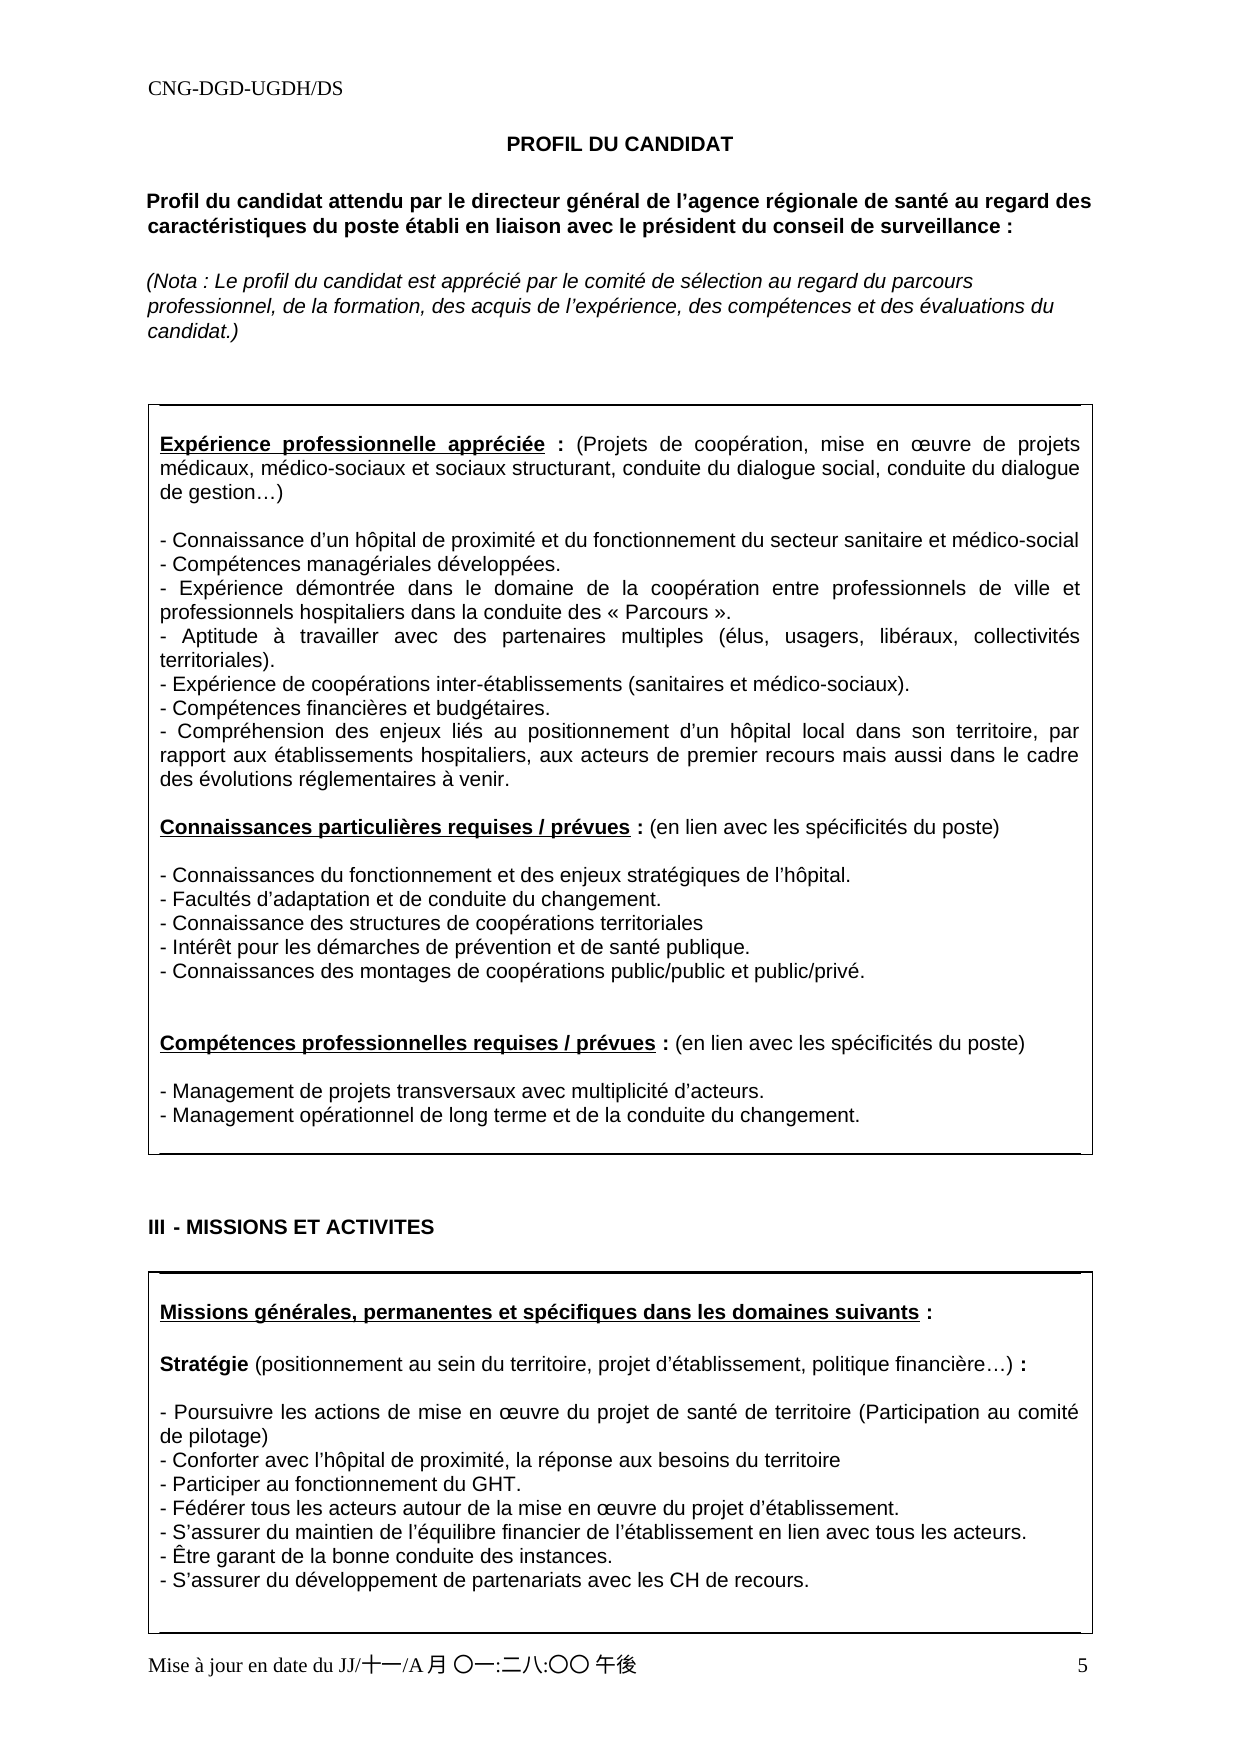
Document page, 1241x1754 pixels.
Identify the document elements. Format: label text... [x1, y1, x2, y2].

text Profil du candidat attendu par le directeur général de l’agence régionale de santé au regard des caractéristiques du poste établi en liaison avec le président du conseil de surveillance : [146, 189, 1093, 237]
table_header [149, 1273, 1092, 1633]
subtitle PROFIL DU CANDIDAT [148, 132, 1092, 156]
text (Nota : Le profil du candidat est apprécié par le comité de sélection au regard du parcours professionnel, de la formation, des acquis de l’expérience, des compétences et des évaluations du candidat.) [146, 269, 1093, 342]
list - MISSIONS ET ACTIVITES [148, 1215, 928, 1239]
table_header Expérience professionnelle appréciée : (Projets de coopération, mise en œuvre de projets médicaux, médico-sociaux et sociaux structurant, conduite du dialogue social, conduite du dialogue de gestion…) - Connaissance d’un hôpital de proximité et du fonctionnement du secteur sanitaire et médico-social - Compétences managériales développées. - Expérience démontrée dans le domaine de la coopération entre professionnels de ville et professionnels hospitaliers dans la conduite des « Parcours ». - Aptitude à travailler avec des partenaires multiples (élus, usagers, libéraux, collectivités territoriales). - Expérience de coopérations inter-établissements (sanitaires et médico-sociaux). - Compétences financières et budgétaires. - Compréhension des enjeux liés au positionnement d’un hôpital local dans son territoire, par rapport aux établissements hospitaliers, aux acteurs de premier recours mais aussi dans le cadre des évolutions réglementaires à venir. Connaissances particulières requises / prévues : (en lien avec les spécificités du poste) - Connaissances du fonctionnement et des enjeux stratégiques de l’hôpital. - Facultés d’adaptation et de conduite du changement. - Connaissance des structures de coopérations territoriales - Intérêt pour les démarches de prévention et de santé publique. - Connaissances des montages de coopérations public/public et public/privé. Compétences professionnelles requises / prévues : (en lien avec les spécificités du poste) - Management de projets transversaux avec multiplicité d’acteurs. - Management opérationnel de long terme et de la conduite du changement. [149, 405, 1092, 1154]
